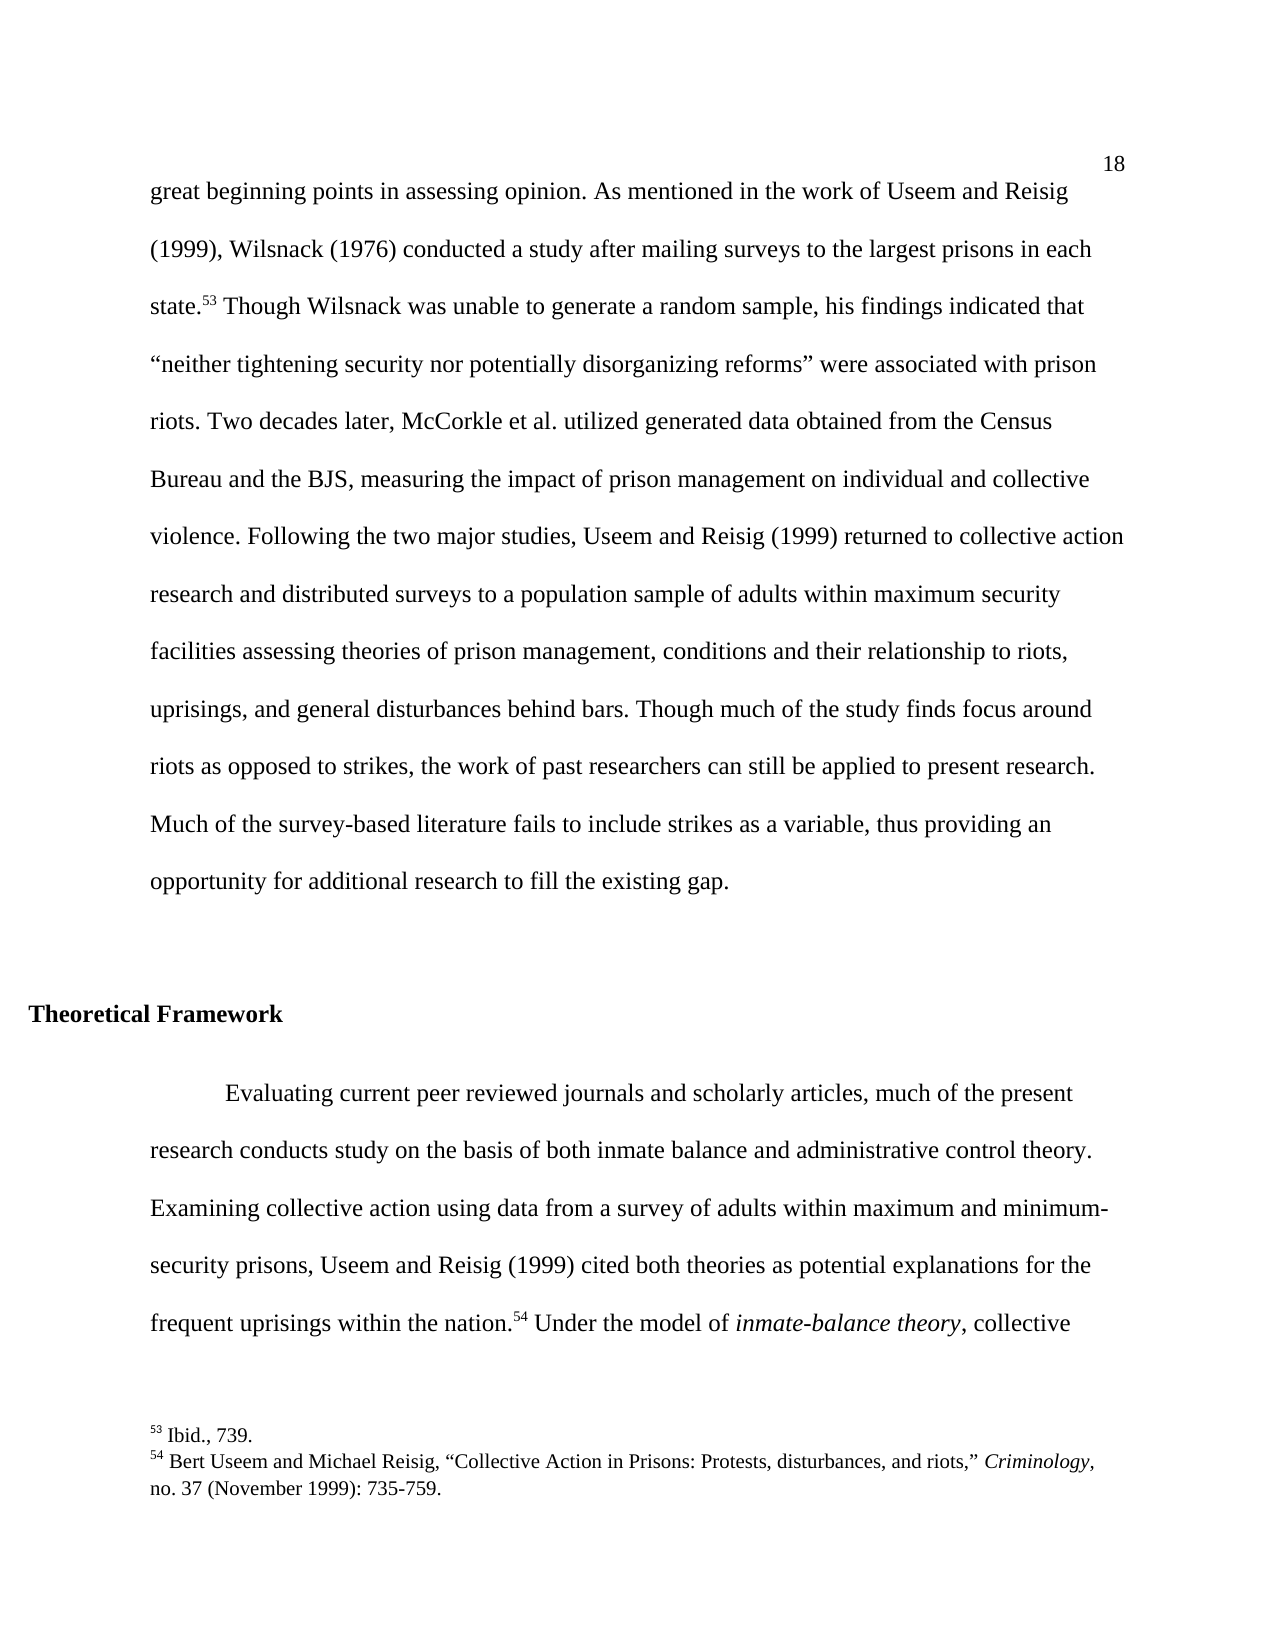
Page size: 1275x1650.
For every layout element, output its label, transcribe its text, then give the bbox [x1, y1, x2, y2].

subtitle Theoretical Framework [28, 999, 1125, 1028]
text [150, 176, 1125, 895]
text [150, 1078, 1125, 1336]
